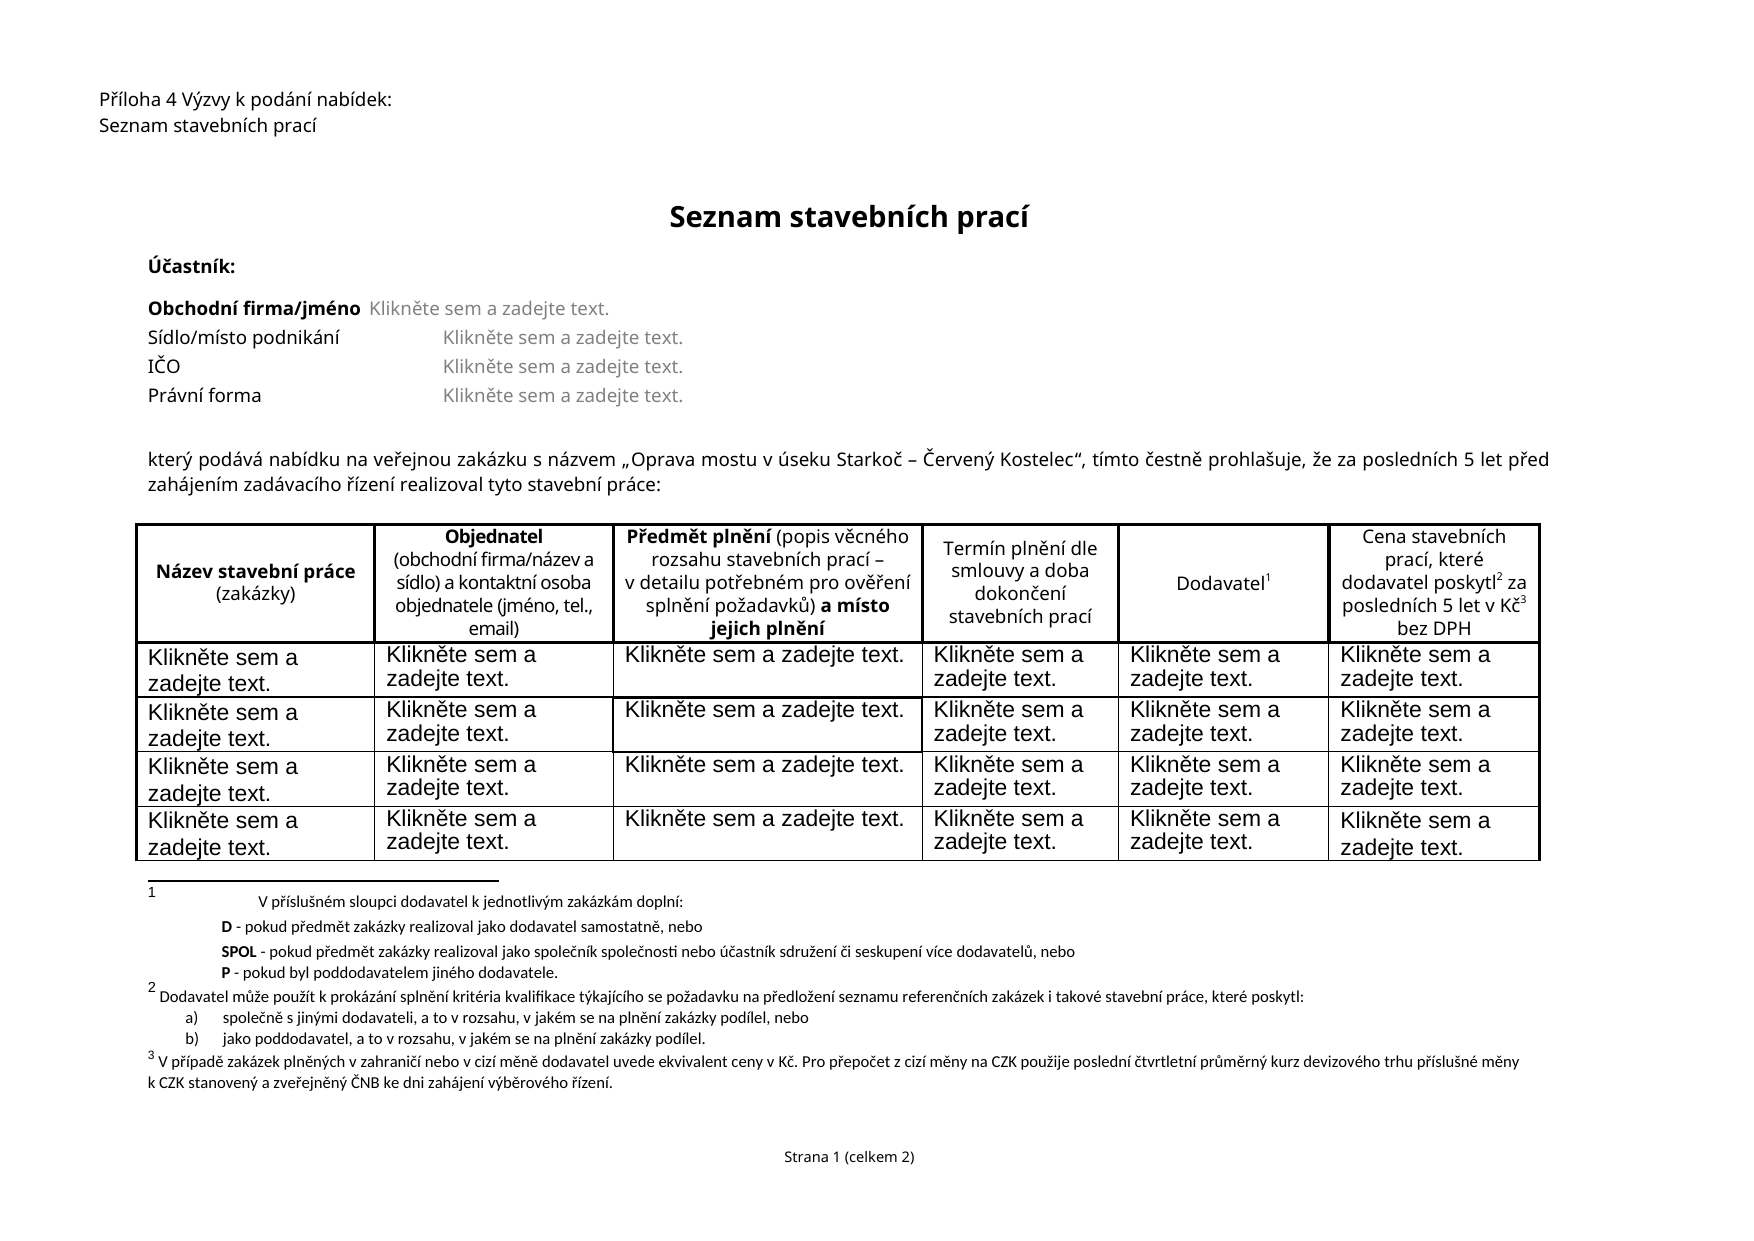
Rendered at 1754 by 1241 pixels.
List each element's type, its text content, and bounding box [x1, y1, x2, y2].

text Právní forma [148, 379, 1551, 408]
text který podává nabídku na veřejnou zakázku s názvem „Oprava mostu v úseku Starkoč – Červený Kostelec“, tímto čestně prohlašuje, že za posledních 5 let před zahájením zadávacího řízení realizoval tyto stavební práce: [148, 446, 1551, 497]
table_header Název stavební práce (zakázky) [138, 526, 373, 641]
title Seznam stavebních prací [148, 196, 1551, 236]
table_header Dodavatel [1120, 526, 1327, 641]
text Obchodní firma/jméno [148, 292, 1551, 321]
text IČO [148, 350, 1551, 379]
table_header Předmět plnění (popis věcného rozsahu stavebních prací – v detailu potřebném pro ověření splnění požadavků) a místo jejich plnění [615, 526, 921, 641]
table_header Termín plnění dle smlouvy a doba dokončení stavebních prací [924, 526, 1117, 641]
table_header Cena stavebních prací, které dodavatel poskytl za posledních 5 let v Kč bez DPH [1331, 526, 1538, 641]
text Účastník: [148, 249, 1551, 279]
table_header Objednatel (obchodní firma/název a sídlo) a kontaktní osoba objednatele (jméno, tel., email) [376, 526, 612, 641]
text Sídlo/místo podnikání [148, 321, 1551, 350]
